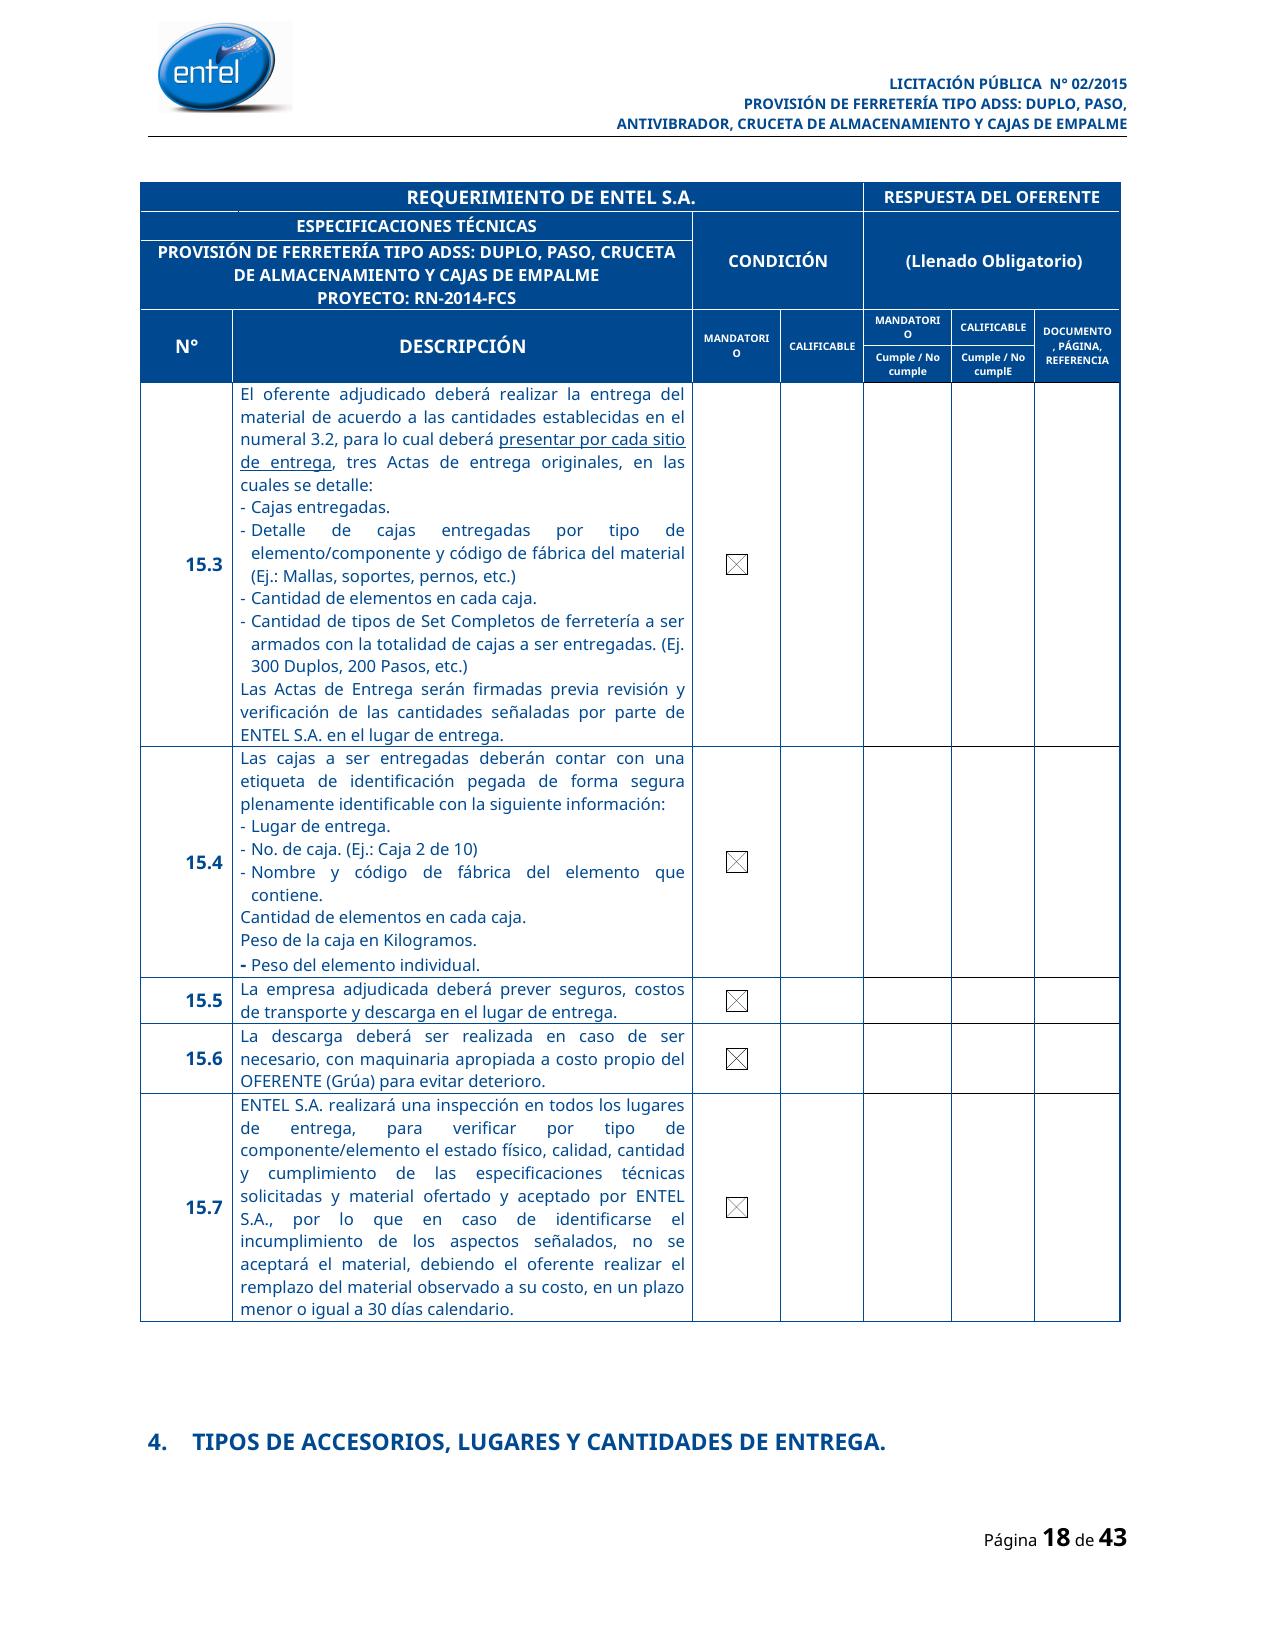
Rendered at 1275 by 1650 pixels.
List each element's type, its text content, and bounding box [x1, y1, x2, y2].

table_cell [693, 1094, 780, 1321]
table_cell [952, 978, 1034, 1023]
table_cell DOCUMENTO, PÁGINA, REFERENCIA [1035, 310, 1119, 382]
table_cell [781, 383, 863, 746]
table_cell 15.7 [141, 1094, 232, 1321]
table_cell MANDATORIO [864, 310, 951, 345]
table_cell N° [141, 310, 232, 382]
table_cell [1035, 383, 1119, 746]
table_cell MANDATORIO [693, 310, 780, 382]
table_cell [693, 747, 780, 977]
table_cell CALIFICABLE [952, 310, 1034, 345]
table_cell [864, 383, 951, 746]
table_cell [781, 747, 863, 977]
table_cell ESPECIFICACIONES TÉCNICAS [141, 212, 692, 240]
table_cell [1035, 747, 1119, 977]
table_cell Cumple / No cumple [864, 346, 951, 382]
table_cell 15.4 [141, 747, 232, 977]
table_cell [952, 1024, 1034, 1092]
table_cell La descarga deberá ser realizada en caso de ser necesario, con maquinaria apropiada a costo propio del OFERENTE (Grúa) para evitar deterioro. [233, 1024, 692, 1092]
table_cell [781, 1024, 863, 1092]
table_cell [693, 978, 780, 1023]
list TIPOS DE ACCESORIOS, LUGARES Y CANTIDADES DE ENTREGA. [148, 1426, 1127, 1457]
table_cell [864, 978, 951, 1023]
table_cell ENTEL S.A. realizará una inspección en todos los lugares de entrega, para verificar por tipo de componente/elemento el estado físico, calidad, cantidad y cumplimiento de las especificaciones técnicas solicitadas y material ofertado y aceptado por ENTEL S.A., por lo que en caso de identificarse el incumplimiento de los aspectos señalados, no se aceptará el material, debiendo el oferente realizar el remplazo del material observado a su costo, en un plazo menor o igual a 30 días calendario. [233, 1094, 692, 1321]
table_cell [952, 383, 1034, 746]
table_cell [781, 978, 863, 1023]
table_cell 15.3 [141, 383, 232, 746]
table_cell CALIFICABLE [781, 310, 863, 382]
table_cell (Llenado Obligatorio) [864, 212, 1119, 309]
table_cell [952, 747, 1034, 977]
table_header [141, 183, 238, 211]
table_cell CONDICIÓN [693, 212, 863, 309]
table_cell [1035, 1024, 1119, 1092]
table_cell [693, 1024, 780, 1092]
picture [157, 21, 293, 113]
table_cell [864, 1024, 951, 1092]
table_cell PROVISIÓN DE FERRETERÍA TIPO ADSS: DUPLO, PASO, CRUCETA DE ALMACENAMIENTO Y CAJAS DE EMPALME PROYECTO: RN-2014-FCS [141, 241, 692, 309]
table_cell El oferente adjudicado deberá realizar la entrega del material de acuerdo a las cantidades establecidas en el numeral 3.2, para lo cual deberá presentar por cada sitio de entrega, tres Actas de entrega originales, en las cuales se detalle: Cajas entregadas. Detalle de cajas entregadas por tipo de elemento/componente y código de fábrica del material (Ej.: Mallas, soportes, pernos, etc.) Cantidad de elementos en cada caja. Cantidad de tipos de Set Completos de ferretería a ser armados con la totalidad de cajas a ser entregadas. (Ej. 300 Duplos, 200 Pasos, etc.) Las Actas de Entrega serán firmadas previa revisión y verificación de las cantidades señaladas por parte de ENTEL S.A. en el lugar de entrega. [233, 383, 692, 746]
table_header RESPUESTA DEL OFERENTE [864, 183, 1119, 211]
table_cell [864, 747, 951, 977]
table_cell 15.6 [141, 1024, 232, 1092]
table_cell La empresa adjudicada deberá prever seguros, costos de transporte y descarga en el lugar de entrega. [233, 978, 692, 1023]
table_header REQUERIMIENTO DE ENTEL S.A. [239, 183, 863, 211]
table_cell [1035, 1094, 1119, 1321]
table_cell [781, 1094, 863, 1321]
table_cell [864, 1094, 951, 1321]
table_cell Las cajas a ser entregadas deberán contar con una etiqueta de identificación pegada de forma segura plenamente identificable con la siguiente información: Lugar de entrega. No. de caja. (Ej.: Caja 2 de 10) Nombre y código de fábrica del elemento que contiene. Cantidad de elementos en cada caja. Peso de la caja en Kilogramos. Peso del elemento individual. [233, 747, 692, 977]
table_cell [693, 383, 780, 746]
table_cell Cumple / No cumplE [952, 346, 1034, 382]
table_cell [952, 1094, 1034, 1321]
table_cell DESCRIPCIÓN [233, 310, 692, 382]
table_cell 15.5 [141, 978, 232, 1023]
table_cell [1035, 978, 1119, 1023]
